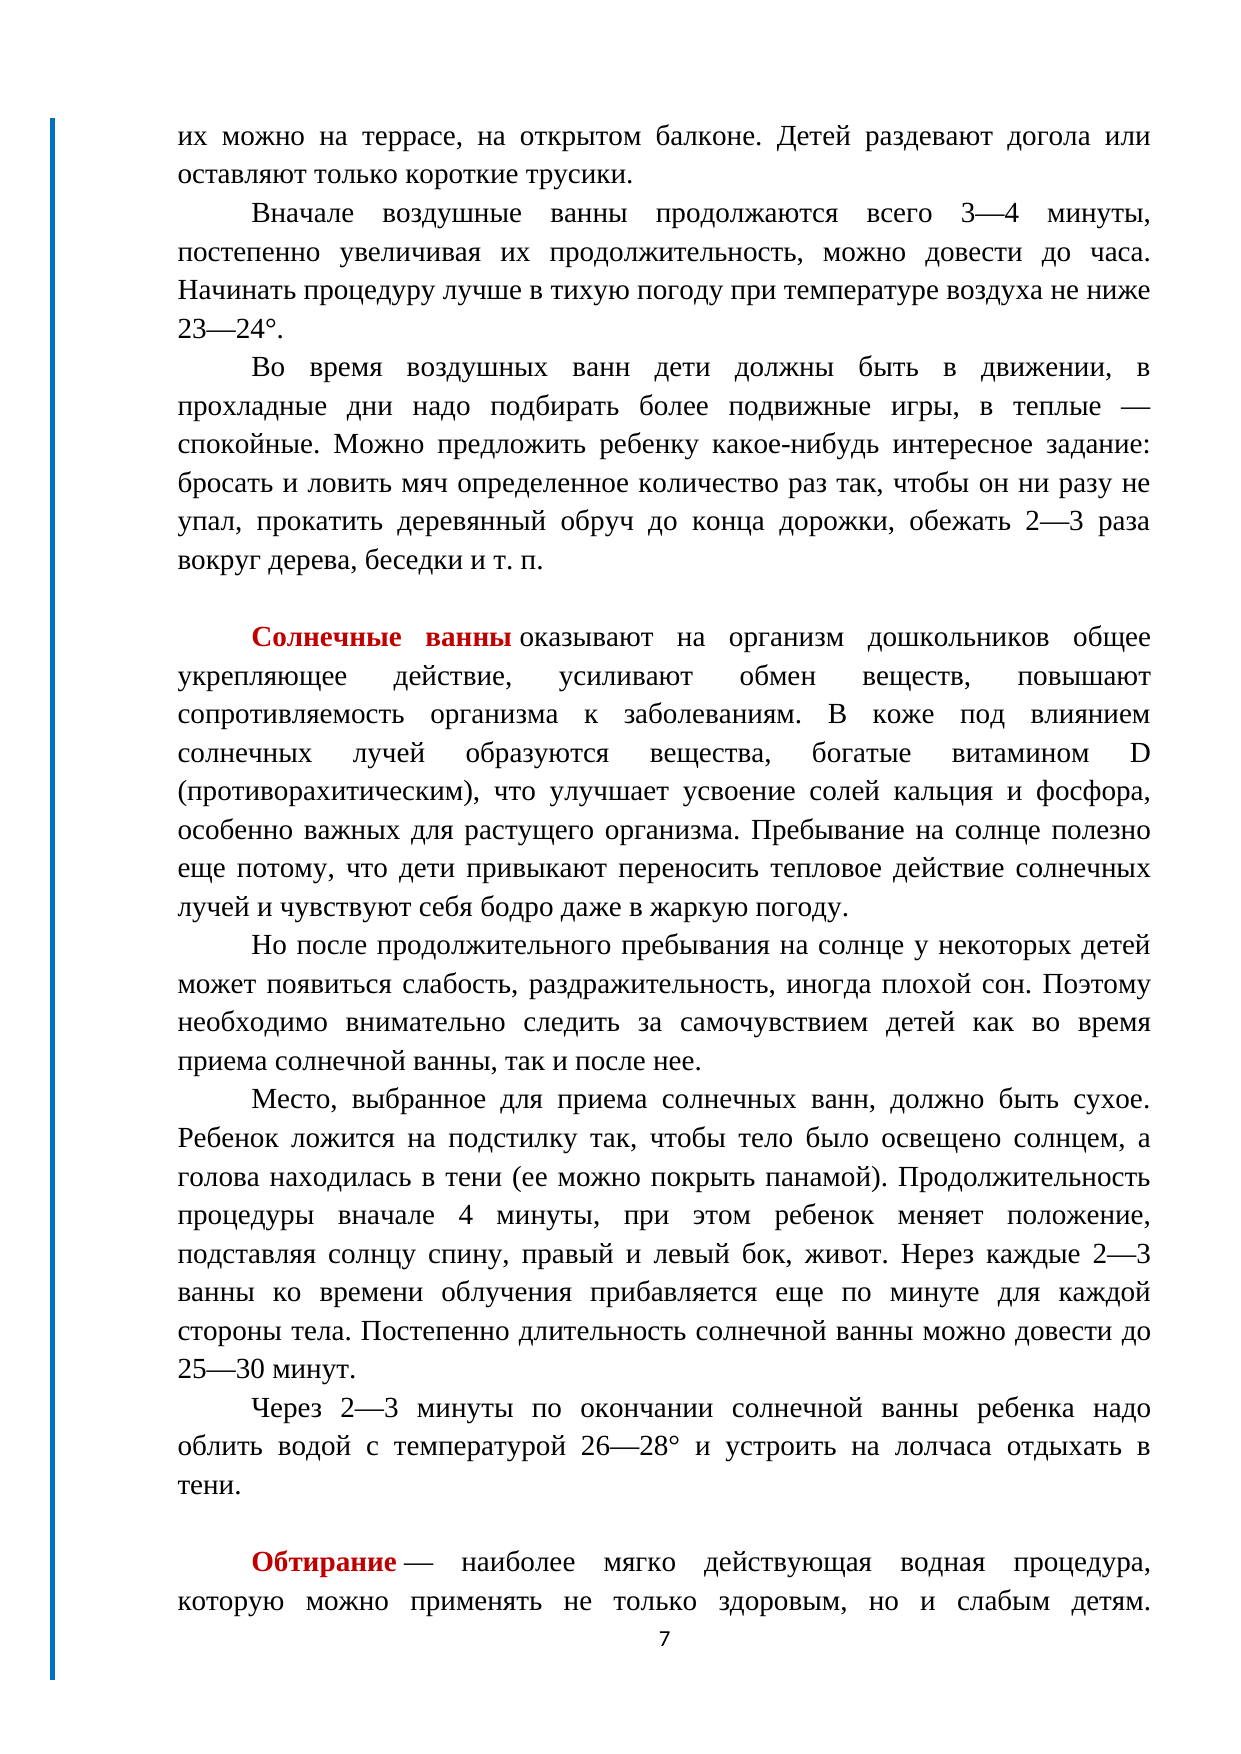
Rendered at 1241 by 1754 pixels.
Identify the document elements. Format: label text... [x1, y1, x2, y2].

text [177, 118, 1152, 190]
text Через 2—3 минуты по окончании солнечной ванны ребенка надо облить водой с температурой 26—28° и устроить на лолчаса отдыхать в тени. [177, 1390, 1152, 1501]
text Но после продолжительного пребывания на солнце у некоторых детей может появиться слабость, раздражительность, иногда плохой сон. Поэтому необходимо внимательно следить за самочувствием детей как во время приема солнечной ванны, так и после нее. [177, 927, 1152, 1077]
text Солнечные ванны оказывают на организм дошкольников общее укрепляющее действие, усиливают обмен веществ, повышают сопротивляемость организма к заболеваниям. В коже под влиянием солнечных лучей образуются вещества, богатые витамином D (противорахитическим), что улучшает усвоение солей кальция и фосфора, особенно важных для растущего организма. Пребывание на солнце полезно еще потому, что дети привыкают переносить тепловое действие солнечных лучей и чувствуют себя бодро даже в жаркую погоду. [177, 619, 1152, 922]
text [177, 1544, 1152, 1616]
text Вначале воздушные ванны продолжаются всего 3—4 минуты, постепенно увеличивая их продолжительность, можно довести до часа. Начинать процедуру лучше в тихую погоду при температуре воздуха не ниже 23—24°. [177, 195, 1152, 344]
text Во время воздушных ванн дети должны быть в движении, в прохладные дни надо подбирать более подвижные игры, в теплые — спокойные. Можно предложить ребенку какое-нибудь интересное задание: бросать и ловить мяч определенное количество раз так, чтобы он ни разу не упал, прокатить деревянный обруч до конца дорожки, обежать 2—3 раза вокруг дерева, беседки и т. п. [177, 349, 1152, 576]
text Место, выбранное для приема солнечных ванн, должно быть сухое. Ребенок ложится на подстилку так, чтобы тело было освещено солнцем, а голова находилась в тени (ее можно покрыть панамой). Продолжительность процедуры вначале 4 минуты, при этом ребенок меняет положение, подставляя солнцу спину, правый и левый бок, живот. Нерез каждые 2—3 ванны ко времени облучения прибавляется еще по минуте для каждой стороны тела. Постепенно длительность солнечной ванны можно довести до 25—30 минут. [177, 1082, 1152, 1385]
